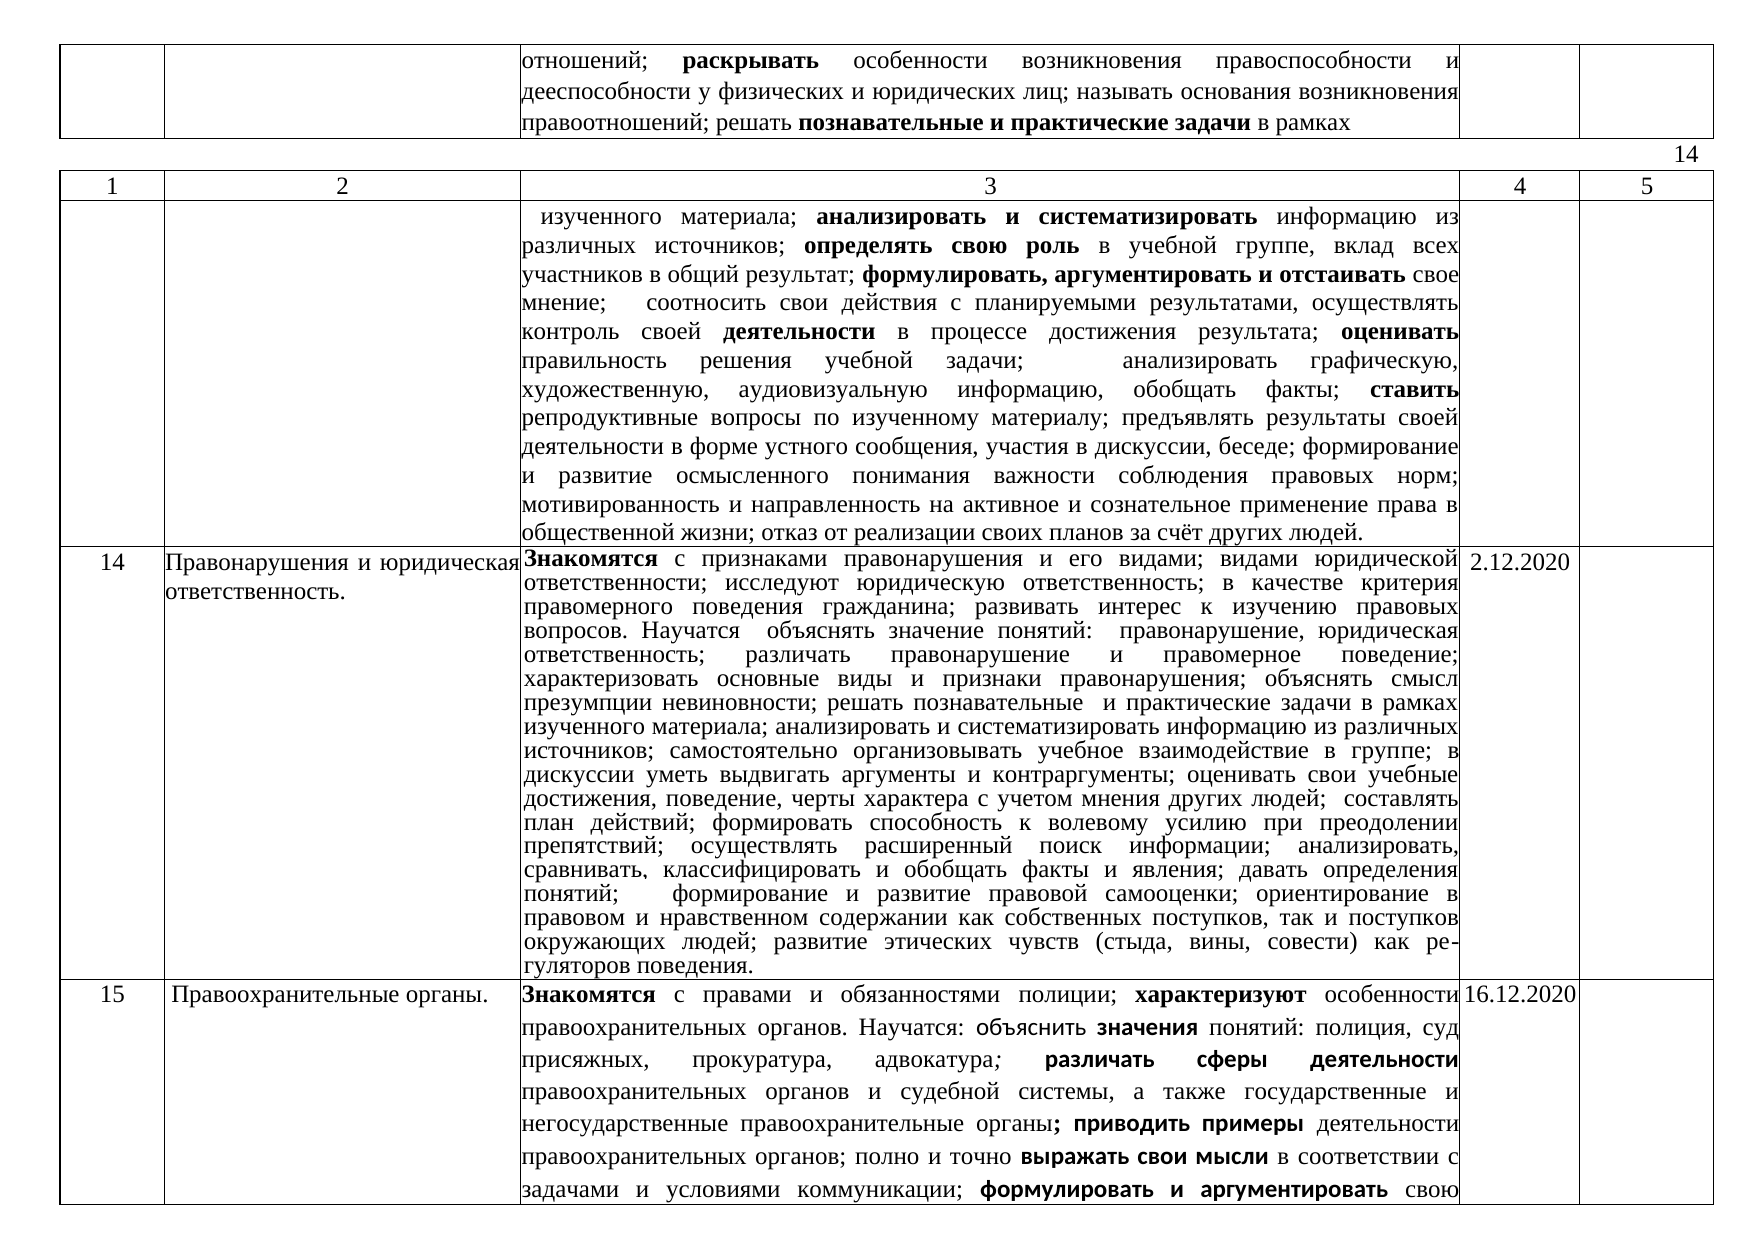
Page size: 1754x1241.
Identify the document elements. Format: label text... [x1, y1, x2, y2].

table_cell 14 [61, 547, 164, 978]
table_cell [1580, 980, 1713, 1204]
table_header 2 [165, 171, 520, 200]
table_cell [165, 980, 520, 1204]
table_cell 13 [61, 45, 164, 138]
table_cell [165, 45, 520, 138]
table_cell Правонарушения и юридическая ответственность. [165, 547, 520, 978]
table_cell [1460, 45, 1579, 138]
table_header 5 [1580, 171, 1713, 200]
table_cell [1460, 201, 1579, 546]
table_header 4 [1460, 171, 1579, 200]
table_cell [521, 45, 1459, 138]
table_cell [521, 980, 1459, 1204]
table_cell [165, 201, 520, 546]
table_header 3 [521, 171, 1459, 200]
table_cell 15 [61, 980, 164, 1204]
table_header 1 [61, 171, 164, 200]
table_cell [61, 201, 164, 546]
table_cell 2.12.2020 [1460, 547, 1579, 978]
text 14 [59, 139, 1698, 168]
table_cell [1580, 547, 1713, 978]
table_cell Знакомятся с признаками правонарушения и его видами; видами юридической ответственности; исследуют юридическую ответственность; в качестве критерия правомерного поведения гражданина; развивать интерес к изучению правовых вопросов. Научатся объяснять значение понятий: правонарушение, юридическая ответственность; различать правонарушение и правомерное поведение; характеризовать основные виды и признаки правонарушения; объяснять смысл презумпции невиновности; решать познавательные и практические задачи в рамках изученного материала; анализировать и систематизировать информацию из различных источников; самостоятельно организовывать учебное взаимодействие в группе; в дискуссии уметь выдвигать аргументы и контраргументы; оценивать свои учебные достижения, поведение, черты характера с учетом мнения других людей; составлять план действий; формировать способность к волевому усилию при преодолении препятствий; осуществлять расширенный поиск информации; анализировать, сравнивать, классифицировать и обобщать факты и явления; давать определения понятий; формирование и развитие правовой самооценки; ориентирование в правовом и нравственном содержании как собственных поступков, так и поступков окружающих людей; развитие этических чувств (стыда, вины, совести) как регуляторов поведения. [521, 547, 1459, 978]
table_cell [1580, 45, 1713, 138]
table_cell [1580, 201, 1713, 546]
table_cell изученного материала; анализировать и систематизировать информацию из различных источников; определять свою роль в учебной группе, вклад всех участников в общий результат; формулировать, аргументировать и отстаивать свое мнение; соотносить свои действия с планируемыми результатами, осуществлять контроль своей деятельности в процессе достижения результата; оценивать правильность решения учебной задачи; анализировать графическую, художественную, аудиовизуальную информацию, обобщать факты; ставить репродуктивные вопросы по изученному материалу; предъявлять результаты своей деятельности в форме устного сообщения, участия в дискуссии, беседе; формирование и развитие осмысленного понимания важности соблюдения правовых норм; мотивированность и направленность на активное и сознательное применение права в общественной жизни; отказ от реализации своих планов за счёт других людей. [521, 201, 1459, 546]
table_cell 16.12.2020 [1460, 980, 1579, 1204]
